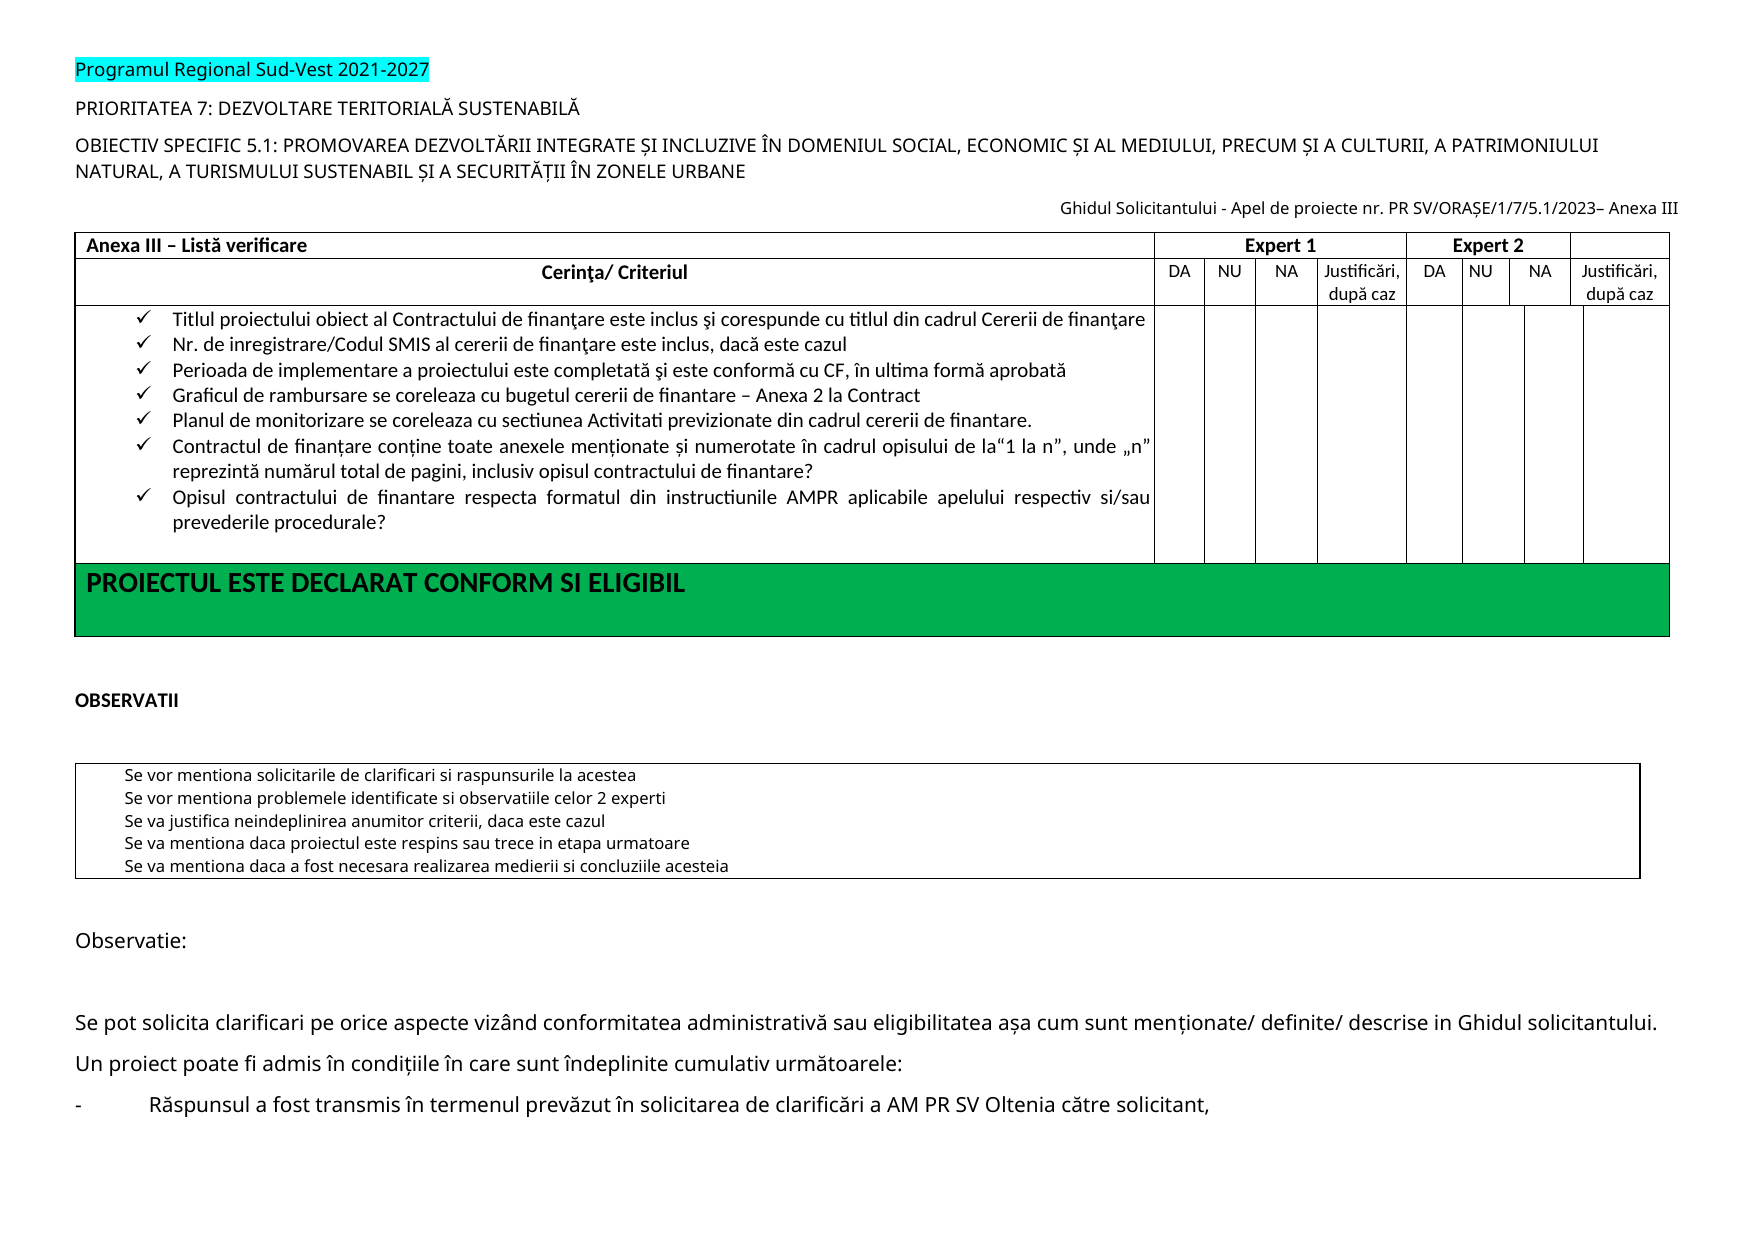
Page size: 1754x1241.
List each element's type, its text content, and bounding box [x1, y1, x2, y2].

table_cell [1205, 306, 1255, 563]
table_header Expert 1 [1155, 233, 1406, 258]
text Se pot solicita clarificari pe orice aspecte vizând conformitatea administrativă sau eligibilitatea așa cum sunt menţionate/ definite/ descrise in Ghidul solicitantului. [75, 1008, 1679, 1036]
table_cell DA [1155, 259, 1204, 305]
table_cell NU [1205, 259, 1255, 305]
table_cell [1256, 306, 1317, 563]
table_cell Justificări, după caz [1571, 259, 1669, 305]
table_cell [1318, 306, 1406, 563]
text - Răspunsul a fost transmis în termenul prevăzut în solicitarea de clarificări a AM PR SV Oltenia către solicitant, [75, 1090, 1679, 1118]
table_cell [1155, 306, 1204, 563]
table_cell [1463, 306, 1524, 563]
table_header Expert 2 [1407, 233, 1570, 258]
table_cell Cerinţa/ Criteriul [76, 259, 1154, 305]
table_cell NA [1256, 259, 1317, 305]
table_cell [1525, 306, 1583, 563]
table_cell [1584, 306, 1669, 563]
table_cell DA [1407, 259, 1462, 305]
table_header [1571, 233, 1669, 258]
table_cell NA [1510, 259, 1570, 305]
text Observatie: [75, 926, 1679, 954]
table_header Anexa III – Listă verificare [76, 233, 1154, 258]
text Un proiect poate fi admis în condițiile în care sunt îndeplinite cumulativ următoarele: [75, 1049, 1679, 1077]
text OBSERVATII [75, 687, 1679, 712]
table_cell [76, 306, 1154, 563]
table_cell Justificări, după caz [1318, 259, 1406, 305]
table_header Se vor mentiona solicitarile de clarificari si raspunsurile la acestea Se vor mentiona problemele identificate si observatiile celor 2 experti Se va justifica neindeplinirea anumitor criterii, daca este cazul Se va mentiona daca proiectul este respins sau trece in etapa urmatoare Se va mentiona daca a fost necesara realizarea medierii si concluziile acesteia [76, 764, 1639, 877]
table_cell PROIECTUL ESTE DECLARAT CONFORM SI ELIGIBIL [76, 564, 1669, 636]
table_cell [1407, 306, 1462, 563]
table_cell NU [1463, 259, 1509, 305]
